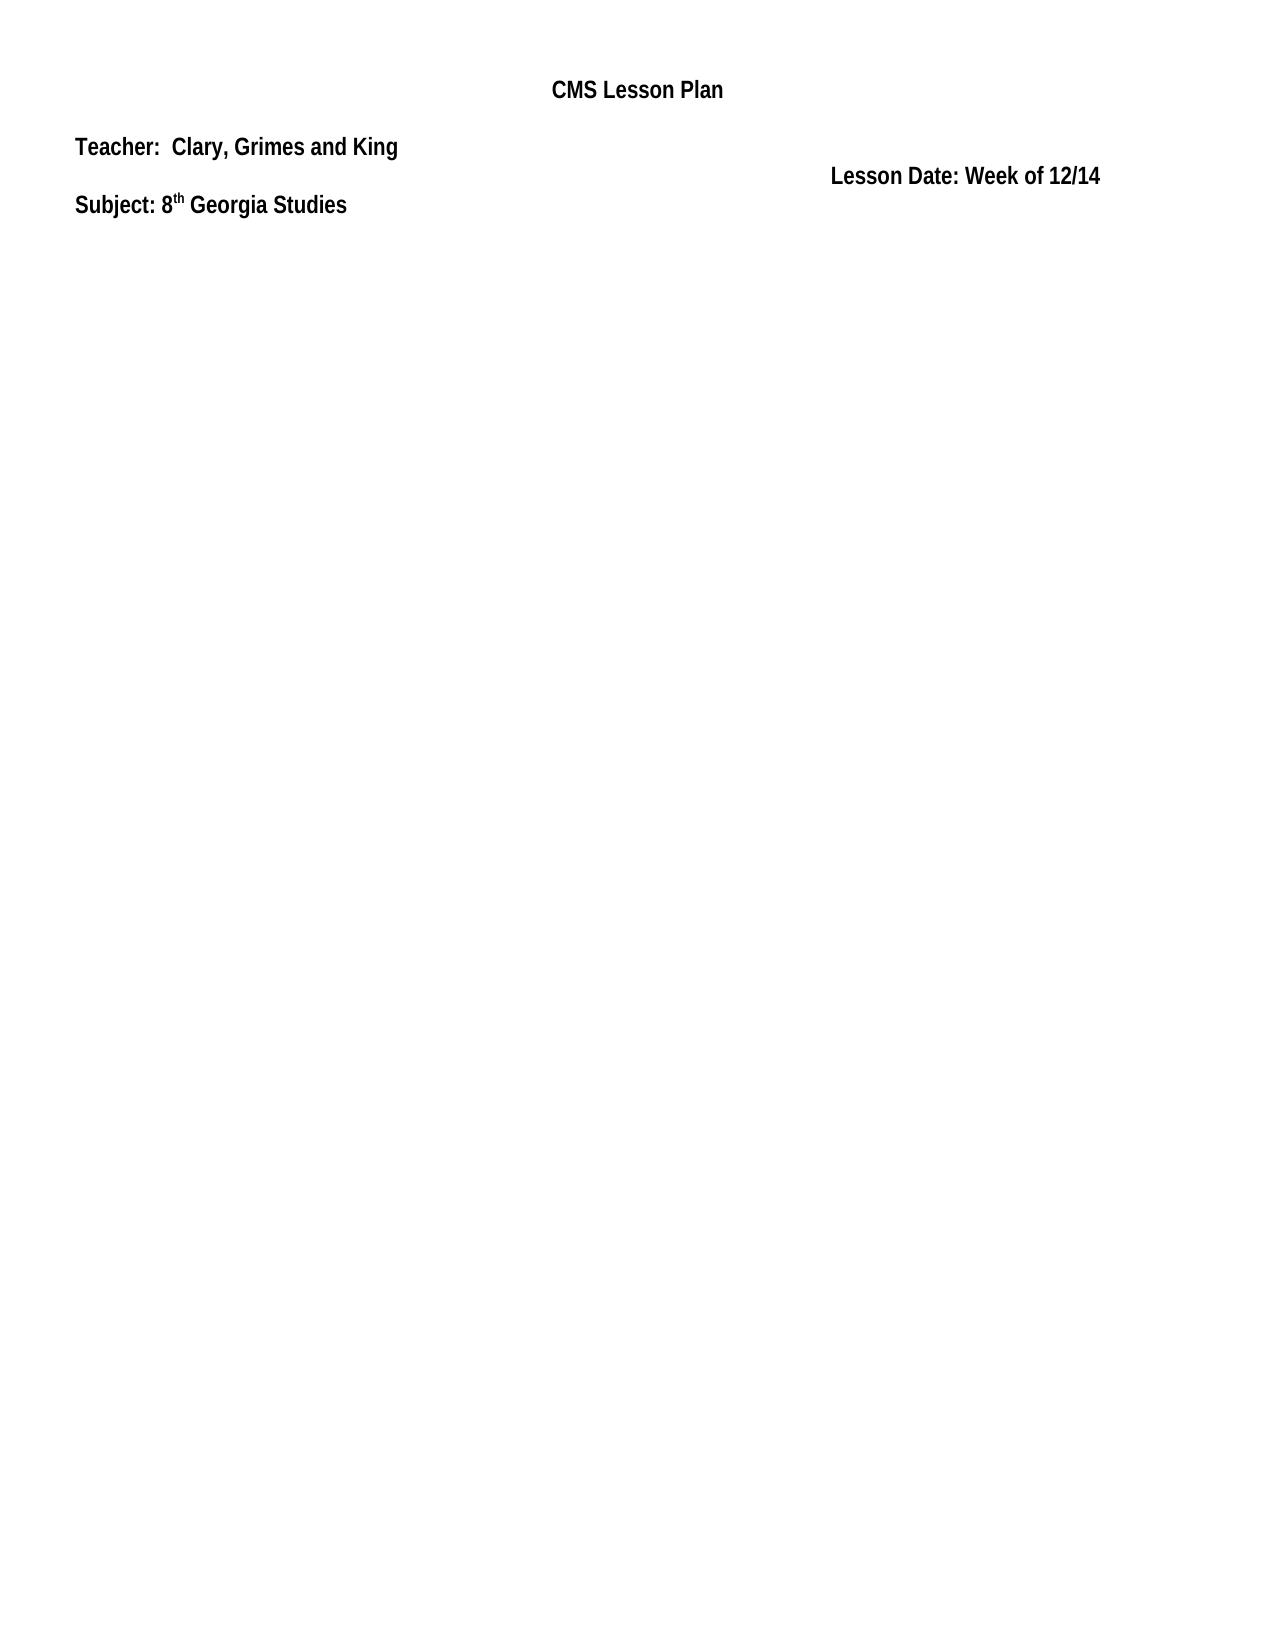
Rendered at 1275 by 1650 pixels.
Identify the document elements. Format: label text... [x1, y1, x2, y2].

title Teacher: Clary, Grimes and King Lesson Date: Week of 12/14 [75, 132, 1200, 189]
title Subject: 8th Georgia Studies [75, 189, 1200, 247]
title CMS Lesson Plan [75, 75, 1200, 104]
